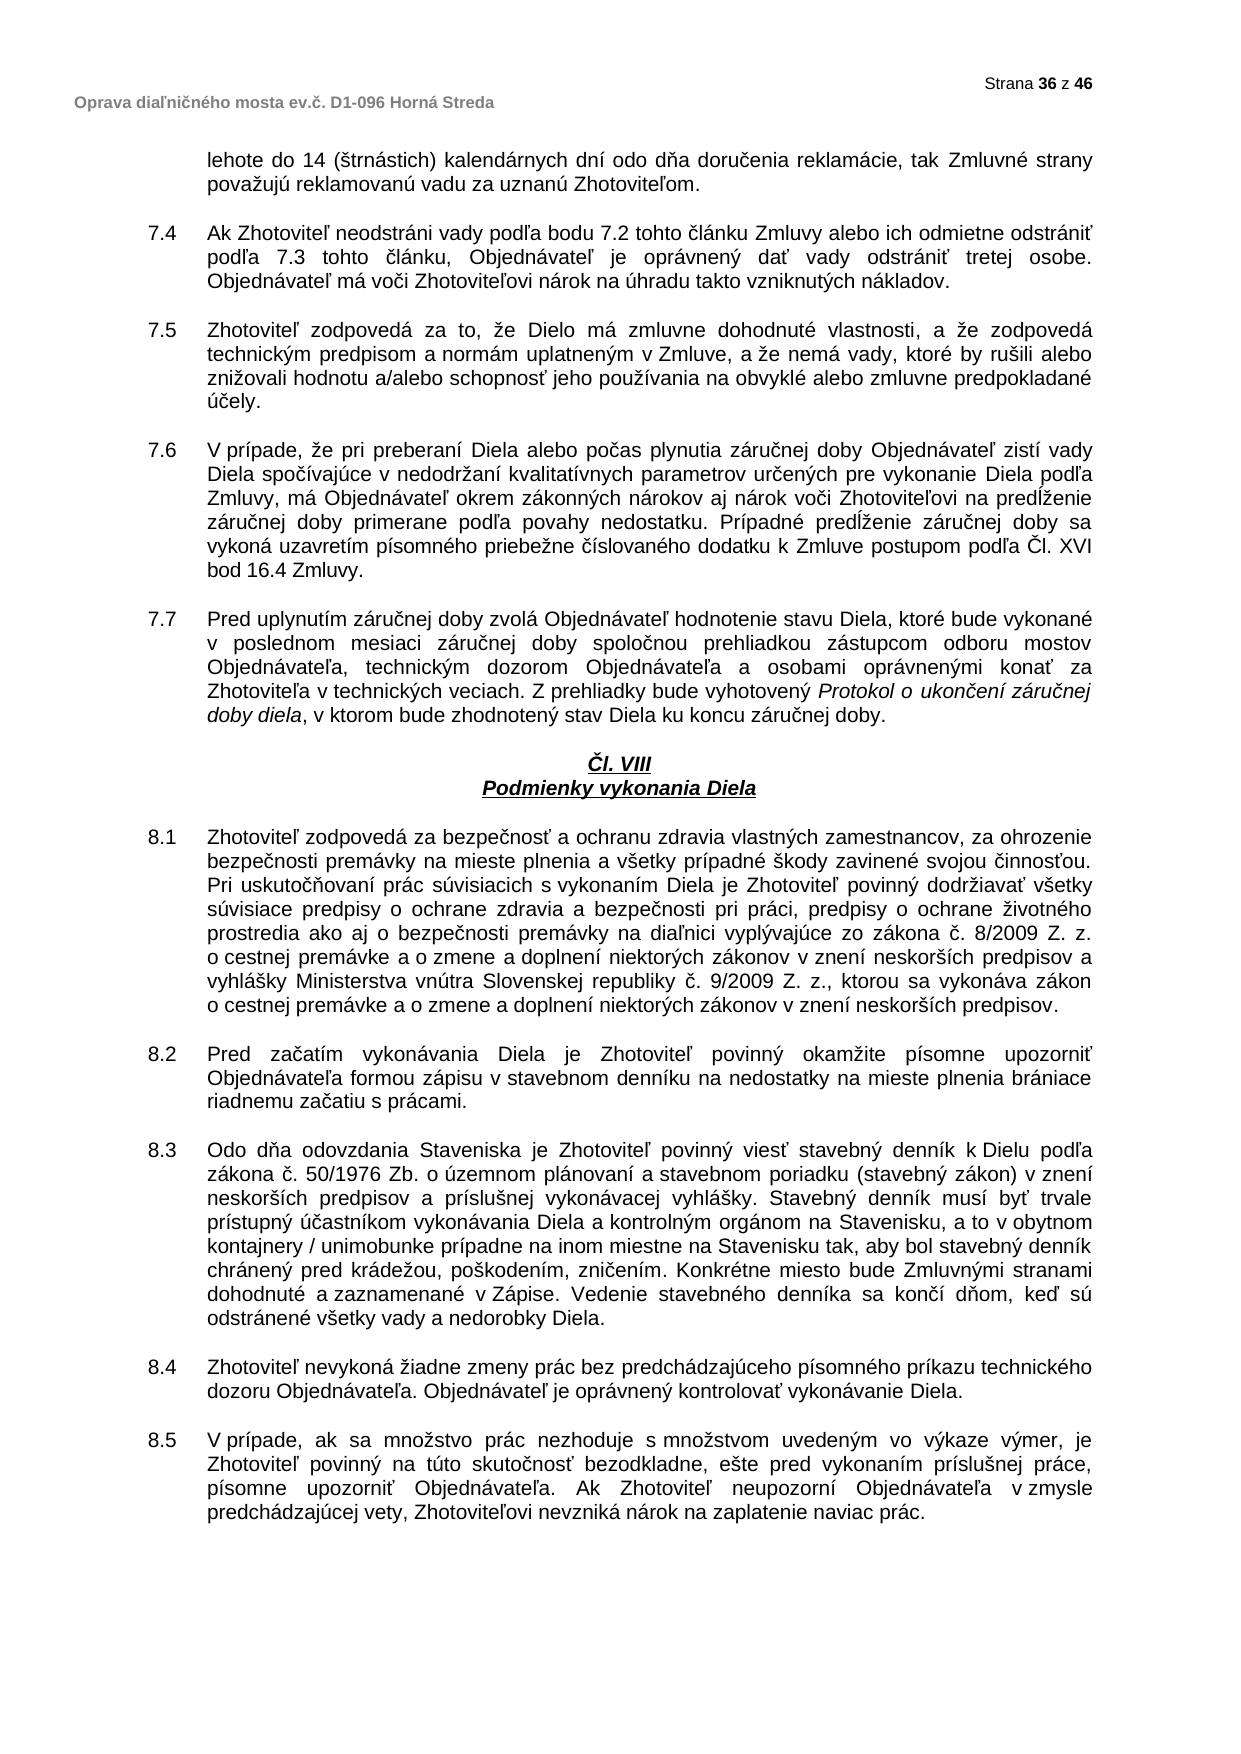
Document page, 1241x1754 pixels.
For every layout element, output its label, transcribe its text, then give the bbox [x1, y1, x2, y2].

list Zhotoviteľ zodpovedá za bezpečnosť a ochranu zdravia vlastných zamestnancov, za ohrozenie bezpečnosti premávky na mieste plnenia a všetky prípadné škody zavinené svojou činnosťou. Pri uskutočňovaní prác súvisiacich s vykonaním Diela je Zhotoviteľ povinný dodržiavať všetky súvisiace predpisy o ochrane zdravia a bezpečnosti pri práci, predpisy o ochrane životného prostredia ako aj o bezpečnosti premávky na diaľnici vyplývajúce zo zákona č. 8/2009 Z. z. o cestnej premávke a o zmene a doplnení niektorých zákonov v znení neskorších predpisov a vyhlášky Ministerstva vnútra Slovenskej republiky č. 9/2009 Z. z., ktorou sa vykonáva zákon o cestnej premávke a o zmene a doplnení niektorých zákonov v znení neskorších predpisov. [148, 825, 1093, 1016]
list Zhotoviteľ zodpovedá za to, že Dielo má zmluvne dohodnuté vlastnosti, a že zodpovedá technickým predpisom a normám uplatneným v Zmluve, a že nemá vady, ktoré by rušili alebo znižovali hodnotu a/alebo schopnosť jeho používania na obvyklé alebo zmluvne predpokladané účely. [148, 317, 1093, 413]
text Podmienky vykonania Diela [148, 776, 1093, 800]
list Pred uplynutím záručnej doby zvolá Objednávateľ hodnotenie stavu Diela, ktoré bude vykonané v poslednom mesiaci záručnej doby spoločnou prehliadkou zástupcom odboru mostov Objednávateľa, technickým dozorom Objednávateľa a osobami oprávnenými konať za Zhotoviteľa v technických veciach. Z prehliadky bude vyhotovený Protokol o ukončení záručnej doby diela, v ktorom bude zhodnotený stav Diela ku koncu záručnej doby. [148, 607, 1093, 727]
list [148, 148, 1093, 196]
list Zhotoviteľ nevykoná žiadne zmeny prác bez predchádzajúceho písomného príkazu technického dozoru Objednávateľa. Objednávateľ je oprávnený kontrolovať vykonávanie Diela. [148, 1355, 1093, 1403]
list Odo dňa odovzdania Staveniska je Zhotoviteľ povinný viesť stavebný denník k Dielu podľa zákona č. 50/1976 Zb. o územnom plánovaní a stavebnom poriadku (stavebný zákon) v znení neskorších predpisov a príslušnej vykonávacej vyhlášky. Stavebný denník musí byť trvale prístupný účastníkom vykonávania Diela a kontrolným orgánom na Stavenisku, a to v obytnom kontajnery / unimobunke prípadne na inom miestne na Stavenisku tak, aby bol stavebný denník chránený pred krádežou, poškodením, zničením. Konkrétne miesto bude Zmluvnými stranami dohodnuté a zaznamenané v Zápise. Vedenie stavebného denníka sa končí dňom, keď sú odstránené všetky vady a nedorobky Diela. [148, 1138, 1093, 1330]
list V prípade, ak sa množstvo prác nezhoduje s množstvom uvedeným vo výkaze výmer, je Zhotoviteľ povinný na túto skutočnosť bezodkladne, ešte pred vykonaním príslušnej práce, písomne upozorniť Objednávateľa. Ak Zhotoviteľ neupozorní Objednávateľa v zmysle predchádzajúcej vety, Zhotoviteľovi nevzniká nárok na zaplatenie naviac prác. [148, 1428, 1093, 1524]
list Ak Zhotoviteľ neodstráni vady podľa bodu 7.2 tohto článku Zmluvy alebo ich odmietne odstrániť podľa 7.3 tohto článku, Objednávateľ je oprávnený dať vady odstrániť tretej osobe. Objednávateľ má voči Zhotoviteľovi nárok na úhradu takto vzniknutých nákladov. [148, 221, 1093, 292]
list V prípade, že pri preberaní Diela alebo počas plynutia záručnej doby Objednávateľ zistí vady Diela spočívajúce v nedodržaní kvalitatívnych parametrov určených pre vykonanie Diela podľa Zmluvy, má Objednávateľ okrem zákonných nárokov aj nárok voči Zhotoviteľovi na predĺženie záručnej doby primerane podľa povahy nedostatku. Prípadné predĺženie záručnej doby sa vykoná uzavretím písomného priebežne číslovaného dodatku k Zmluve postupom podľa Čl. XVI bod 16.4 Zmluvy. [148, 438, 1093, 582]
text Čl. VIII [148, 752, 1093, 776]
list Pred začatím vykonávania Diela je Zhotoviteľ povinný okamžite písomne upozorniť Objednávateľa formou zápisu v stavebnom denníku na nedostatky na mieste plnenia brániace riadnemu začatiu s prácami. [148, 1041, 1093, 1113]
